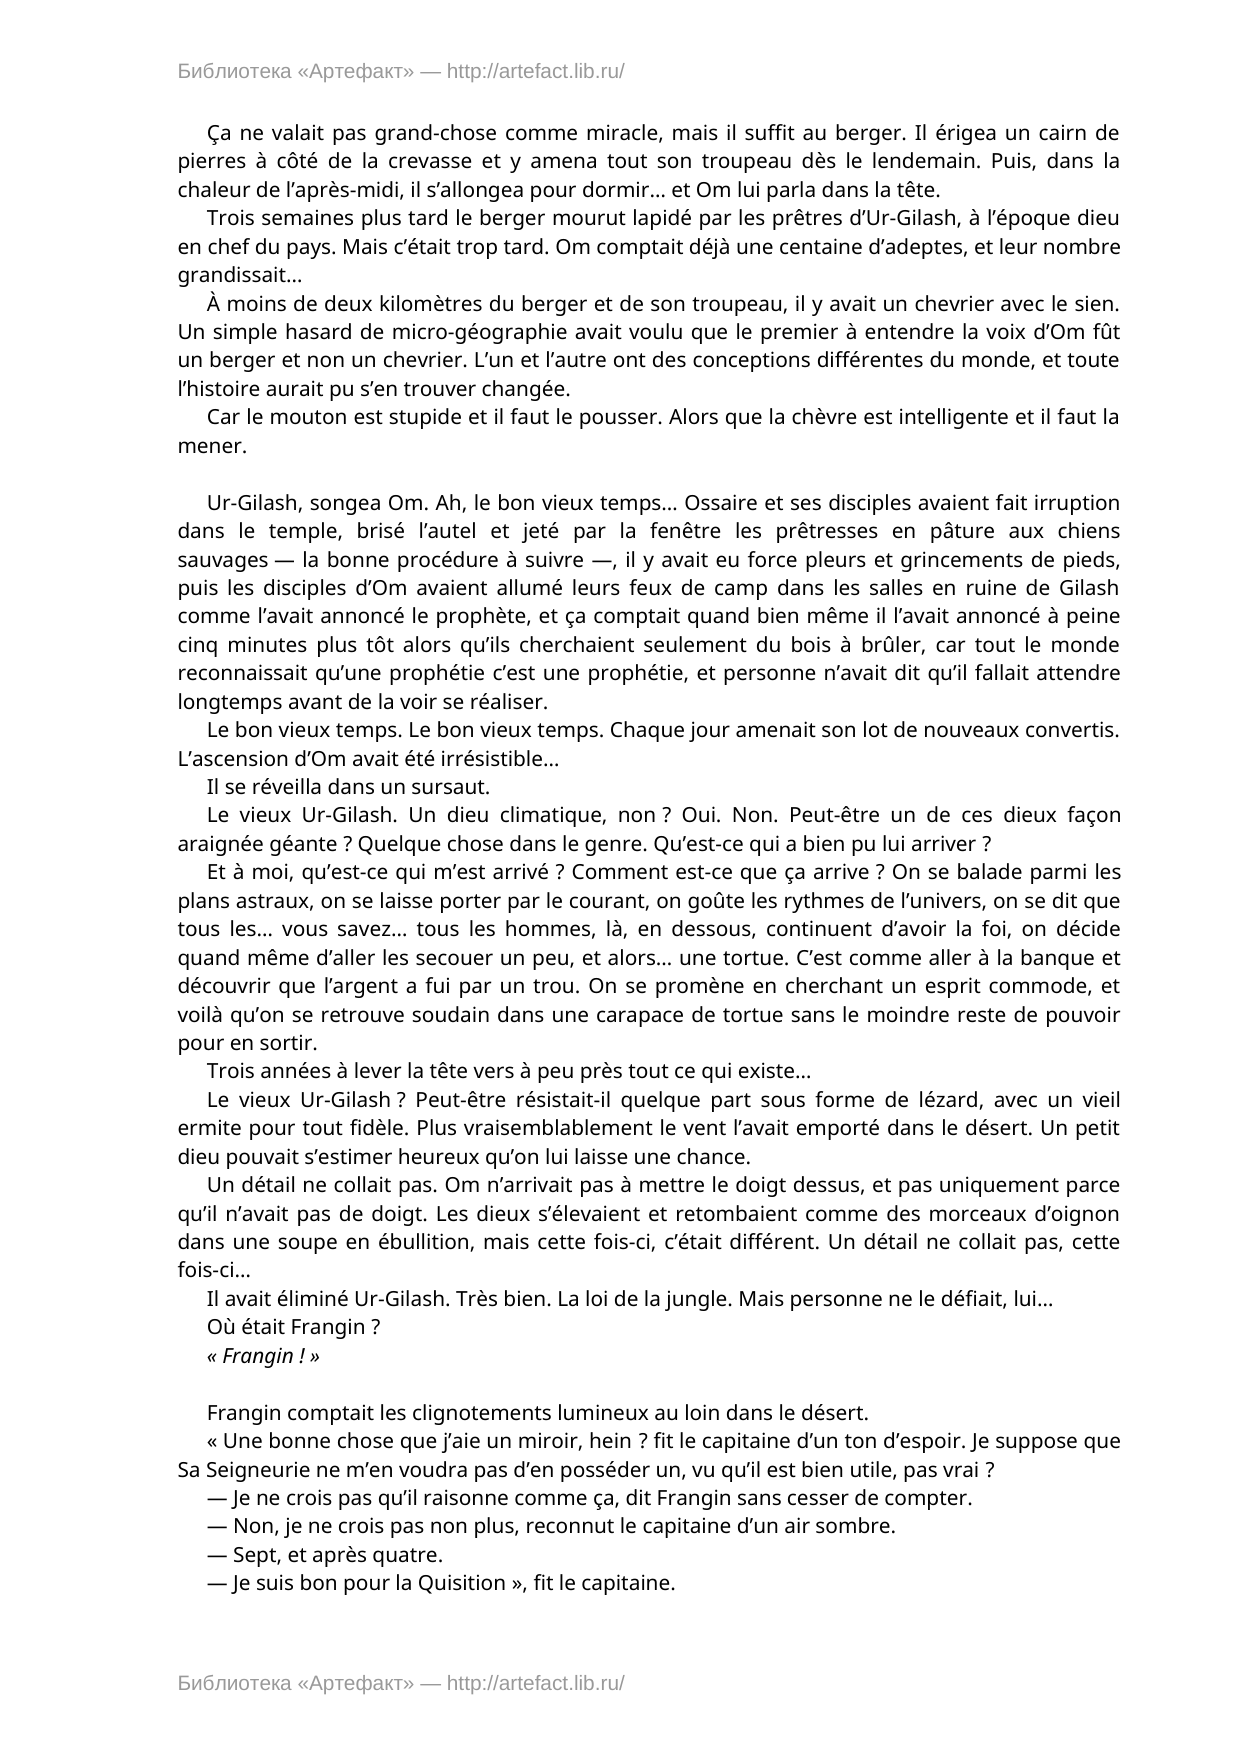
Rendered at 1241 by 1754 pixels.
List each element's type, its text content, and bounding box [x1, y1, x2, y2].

text Le vieux Ur-Gilash ? Peut-être résistait-il quelque part sous forme de lézard, avec un vieil ermite pour tout fidèle. Plus vraisemblablement le vent l’avait emporté dans le désert. Un petit dieu pouvait s’estimer heureux qu’on lui laisse une chance. [177, 1085, 1122, 1170]
text Trois années à lever la tête vers à peu près tout ce qui existe… [177, 1057, 1122, 1085]
text — Non, je ne crois pas non plus, reconnut le capitaine d’un air sombre. [177, 1512, 1122, 1540]
text Le bon vieux temps. Le bon vieux temps. Chaque jour amenait son lot de nouveaux convertis. L’ascension d’Om avait été irrésistible… [177, 715, 1122, 772]
text Car le mouton est stupide et il faut le pousser. Alors que la chèvre est intelligente et il faut la mener. [177, 402, 1122, 459]
text Où était Frangin ? [177, 1312, 1122, 1341]
text Et à moi, qu’est-ce qui m’est arrivé ? Comment est-ce que ça arrive ? On se balade parmi les plans astraux, on se laisse porter par le courant, on goûte les rythmes de l’univers, on se dit que tous les… vous savez… tous les hommes, là, en dessous, continuent d’avoir la foi, on décide quand même d’aller les secouer un peu, et alors… une tortue. C’est comme aller à la banque et découvrir que l’argent a fui par un trou. On se promène en cherchant un esprit commode, et voilà qu’on se retrouve soudain dans une carapace de tortue sans le moindre reste de pouvoir pour en sortir. [177, 857, 1122, 1057]
text — Je ne crois pas qu’il raisonne comme ça, dit Frangin sans cesser de compter. [177, 1483, 1122, 1512]
text « Frangin ! » [177, 1341, 1122, 1369]
text — Je suis bon pour la Quisition », fit le capitaine. [177, 1568, 1122, 1597]
text Un détail ne collait pas. Om n’arrivait pas à mettre le doigt dessus, et pas uniquement parce qu’il n’avait pas de doigt. Les dieux s’élevaient et retombaient comme des morceaux d’oignon dans une soupe en ébullition, mais cette fois-ci, c’était différent. Un détail ne collait pas, cette fois-ci… [177, 1170, 1122, 1284]
text Ur-Gilash, songea Om. Ah, le bon vieux temps… Ossaire et ses disciples avaient fait irruption dans le temple, brisé l’autel et jeté par la fenêtre les prêtresses en pâture aux chiens sauvages — la bonne procédure à suivre —, il y avait eu force pleurs et grincements de pieds, puis les disciples d’Om avaient allumé leurs feux de camp dans les salles en ruine de Gilash comme l’avait annoncé le prophète, et ça comptait quand bien même il l’avait annoncé à peine cinq minutes plus tôt alors qu’ils cherchaient seulement du bois à brûler, car tout le monde reconnaissait qu’une prophétie c’est une prophétie, et personne n’avait dit qu’il fallait attendre longtemps avant de la voir se réaliser. [177, 488, 1122, 715]
text « Une bonne chose que j’aie un miroir, hein ? fit le capitaine d’un ton d’espoir. Je suppose que Sa Seigneurie ne m’en voudra pas d’en posséder un, vu qu’il est bien utile, pas vrai ? [177, 1426, 1122, 1483]
text Il avait éliminé Ur-Gilash. Très bien. La loi de la jungle. Mais personne ne le défiait, lui… [177, 1284, 1122, 1312]
text — Sept, et après quatre. [177, 1540, 1122, 1568]
text Le vieux Ur-Gilash. Un dieu climatique, non ? Oui. Non. Peut-être un de ces dieux façon araignée géante ? Quelque chose dans le genre. Qu’est-ce qui a bien pu lui arriver ? [177, 801, 1122, 857]
text Trois semaines plus tard le berger mourut lapidé par les prêtres d’Ur-Gilash, à l’époque dieu en chef du pays. Mais c’était trop tard. Om comptait déjà une centaine d’adeptes, et leur nombre grandissait… [177, 203, 1122, 289]
text Il se réveilla dans un sursaut. [177, 772, 1122, 801]
text À moins de deux kilomètres du berger et de son troupeau, il y avait un chevrier avec le sien. Un simple hasard de micro-géographie avait voulu que le premier à entendre la voix d’Om fût un berger et non un chevrier. L’un et l’autre ont des conceptions différentes du monde, et toute l’histoire aurait pu s’en trouver changée. [177, 289, 1122, 402]
text Ça ne valait pas grand-chose comme miracle, mais il suffit au berger. Il érigea un cairn de pierres à côté de la crevasse et y amena tout son troupeau dès le lendemain. Puis, dans la chaleur de l’après-midi, il s’allongea pour dormir… et Om lui parla dans la tête. [177, 118, 1122, 203]
text Frangin comptait les clignotements lumineux au loin dans le désert. [177, 1398, 1122, 1426]
